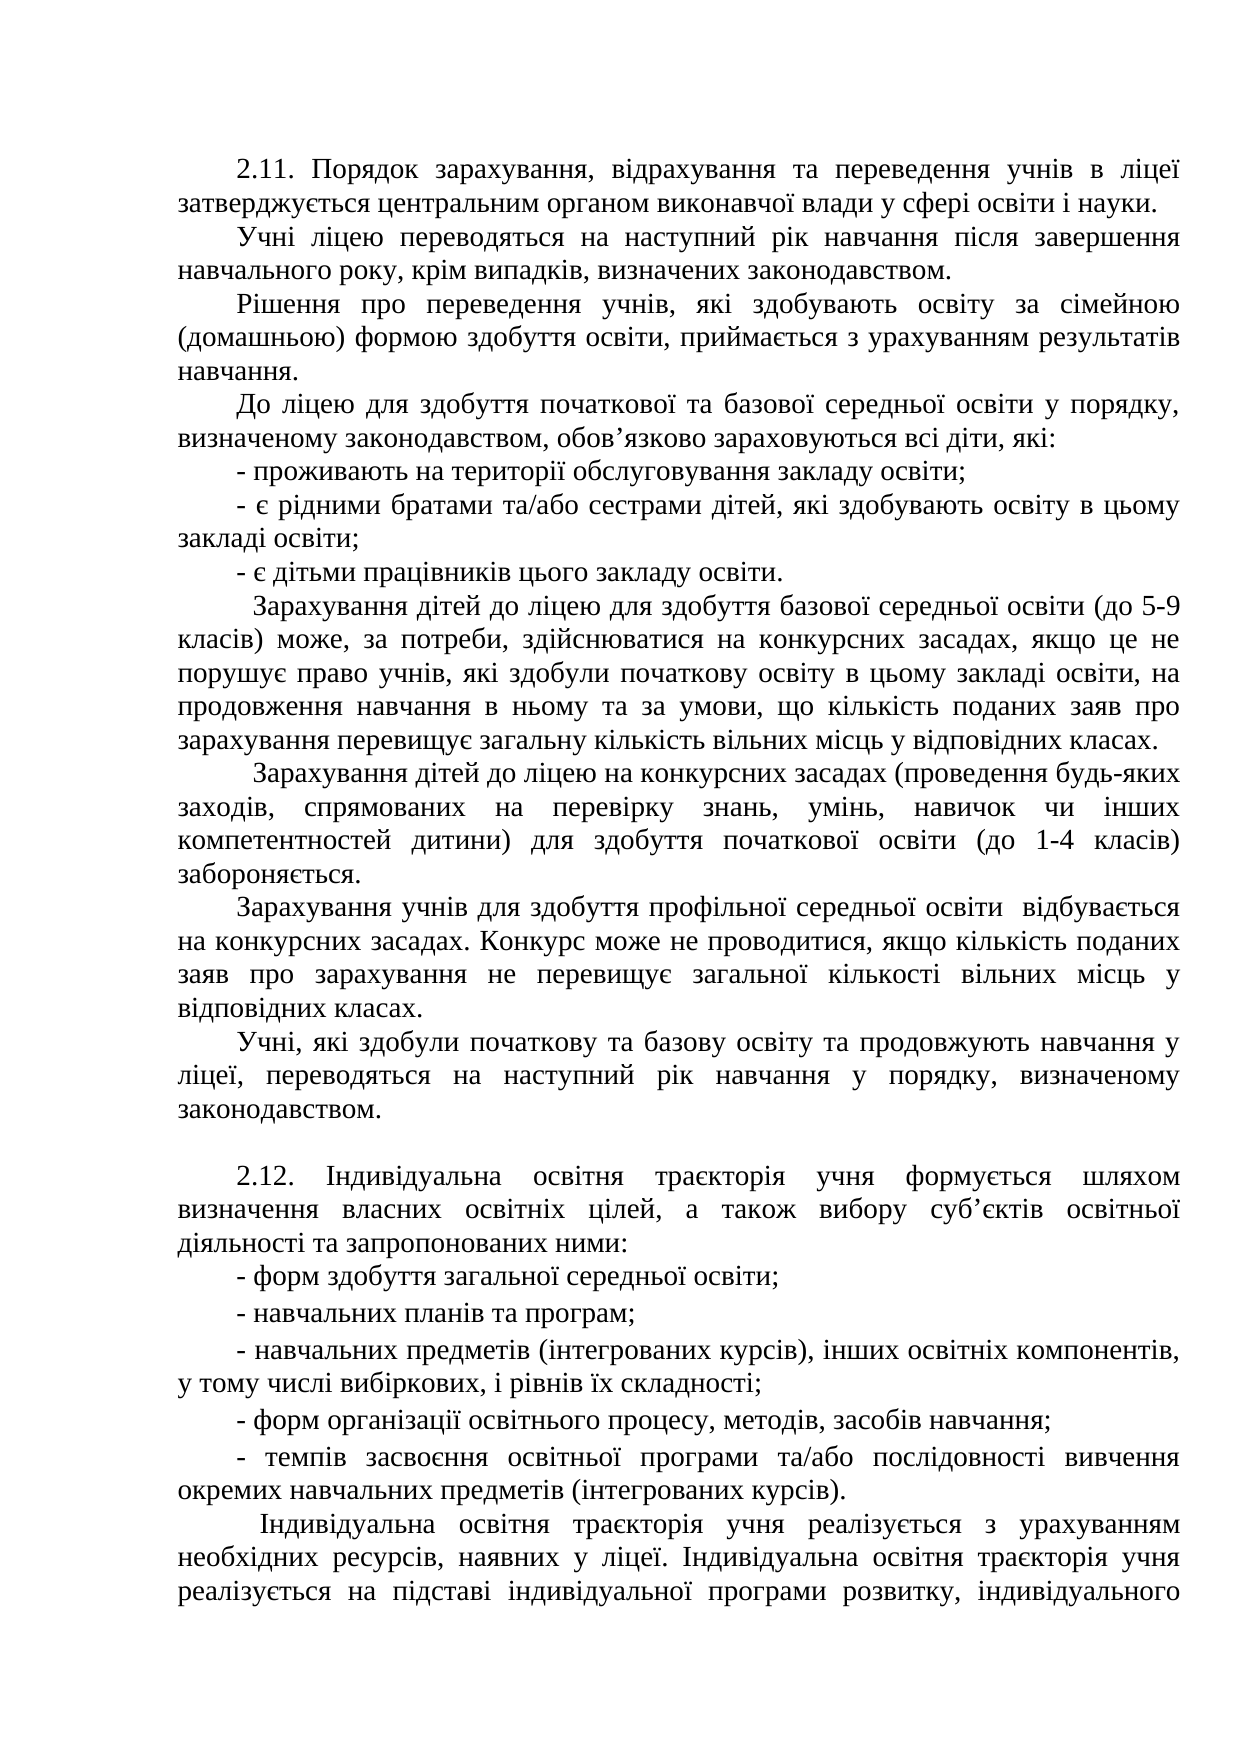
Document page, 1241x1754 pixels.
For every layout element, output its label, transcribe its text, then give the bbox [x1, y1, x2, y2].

text - навчальних планів та програм; [177, 1295, 1181, 1329]
text - темпів засвоєння освітньої програми та/або послідовності вивчення окремих навчальних предметів (інтегрованих курсів). [177, 1439, 1181, 1506]
text Учні ліцею переводяться на наступний рік навчання після завершення навчального року, крім випадків, визначених законодавством. [177, 219, 1181, 286]
text 2.12. Індивідуальна освітня траєкторія учня формується шляхом визначення власних освітніх цілей, а також вибору суб’єктів освітньої діяльності та запропонованих ними: [177, 1158, 1181, 1258]
text - є дітьми працівників цього закладу освіти. [177, 554, 1181, 588]
text - проживають на території обслуговування закладу освіти; [177, 453, 1181, 487]
text 2.11. Порядок зарахування, відрахування та переведення учнів в ліцеї затверджується центральним органом виконавчої влади у сфері освіти і науки. [177, 152, 1181, 219]
text - є рідними братами та/або сестрами дітей, які здобувають освіту в цьому закладі освіти; [177, 487, 1181, 554]
text Учні, які здобули початкову та базову освіту та продовжують навчання у ліцеї, переводяться на наступний рік навчання у порядку, визначеному законодавством. [177, 1024, 1181, 1124]
text - навчальних предметів (інтегрованих курсів), інших освітніх компонентів, у тому числі вибіркових, і рівнів їх складності; [177, 1332, 1181, 1399]
text Рішення про переведення учнів, які здобувають освіту за сімейною (домашньою) формою здобуття освіти, приймається з урахуванням результатів навчання. [177, 286, 1181, 386]
text До ліцею для здобуття початкової та базової середньої освіти у порядку, визначеному законодавством, обов’язково зараховуються всі діти, які: [177, 386, 1181, 453]
text - форм організації освітнього процесу, методів, засобів навчання; [177, 1402, 1181, 1436]
text Зарахування дітей до ліцею на конкурсних засадах (проведення будь-яких заходів, спрямованих на перевірку знань, умінь, навичок чи інших компетентностей дитини) для здобуття початкової освіти (до 1-4 класів) забороняється. [177, 755, 1181, 889]
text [177, 1506, 1181, 1606]
text - форм здобуття загальної середньої освіти; [177, 1258, 1181, 1292]
text Зарахування дітей до ліцею для здобуття базової середньої освіти (до 5-9 класів) може, за потреби, здійснюватися на конкурсних засадах, якщо це не порушує право учнів, які здобули початкову освіту в цьому закладі освіти, на продовження навчання в ньому та за умови, що кількість поданих заяв про зарахування перевищує загальну кількість вільних місць у відповідних класах. [177, 588, 1181, 755]
text Зарахування учнів для здобуття профільної середньої освіти відбувається на конкурсних засадах. Конкурс може не проводитися, якщо кількість поданих заяв про зарахування не перевищує загальної кількості вільних місць у відповідних класах. [177, 889, 1181, 1024]
